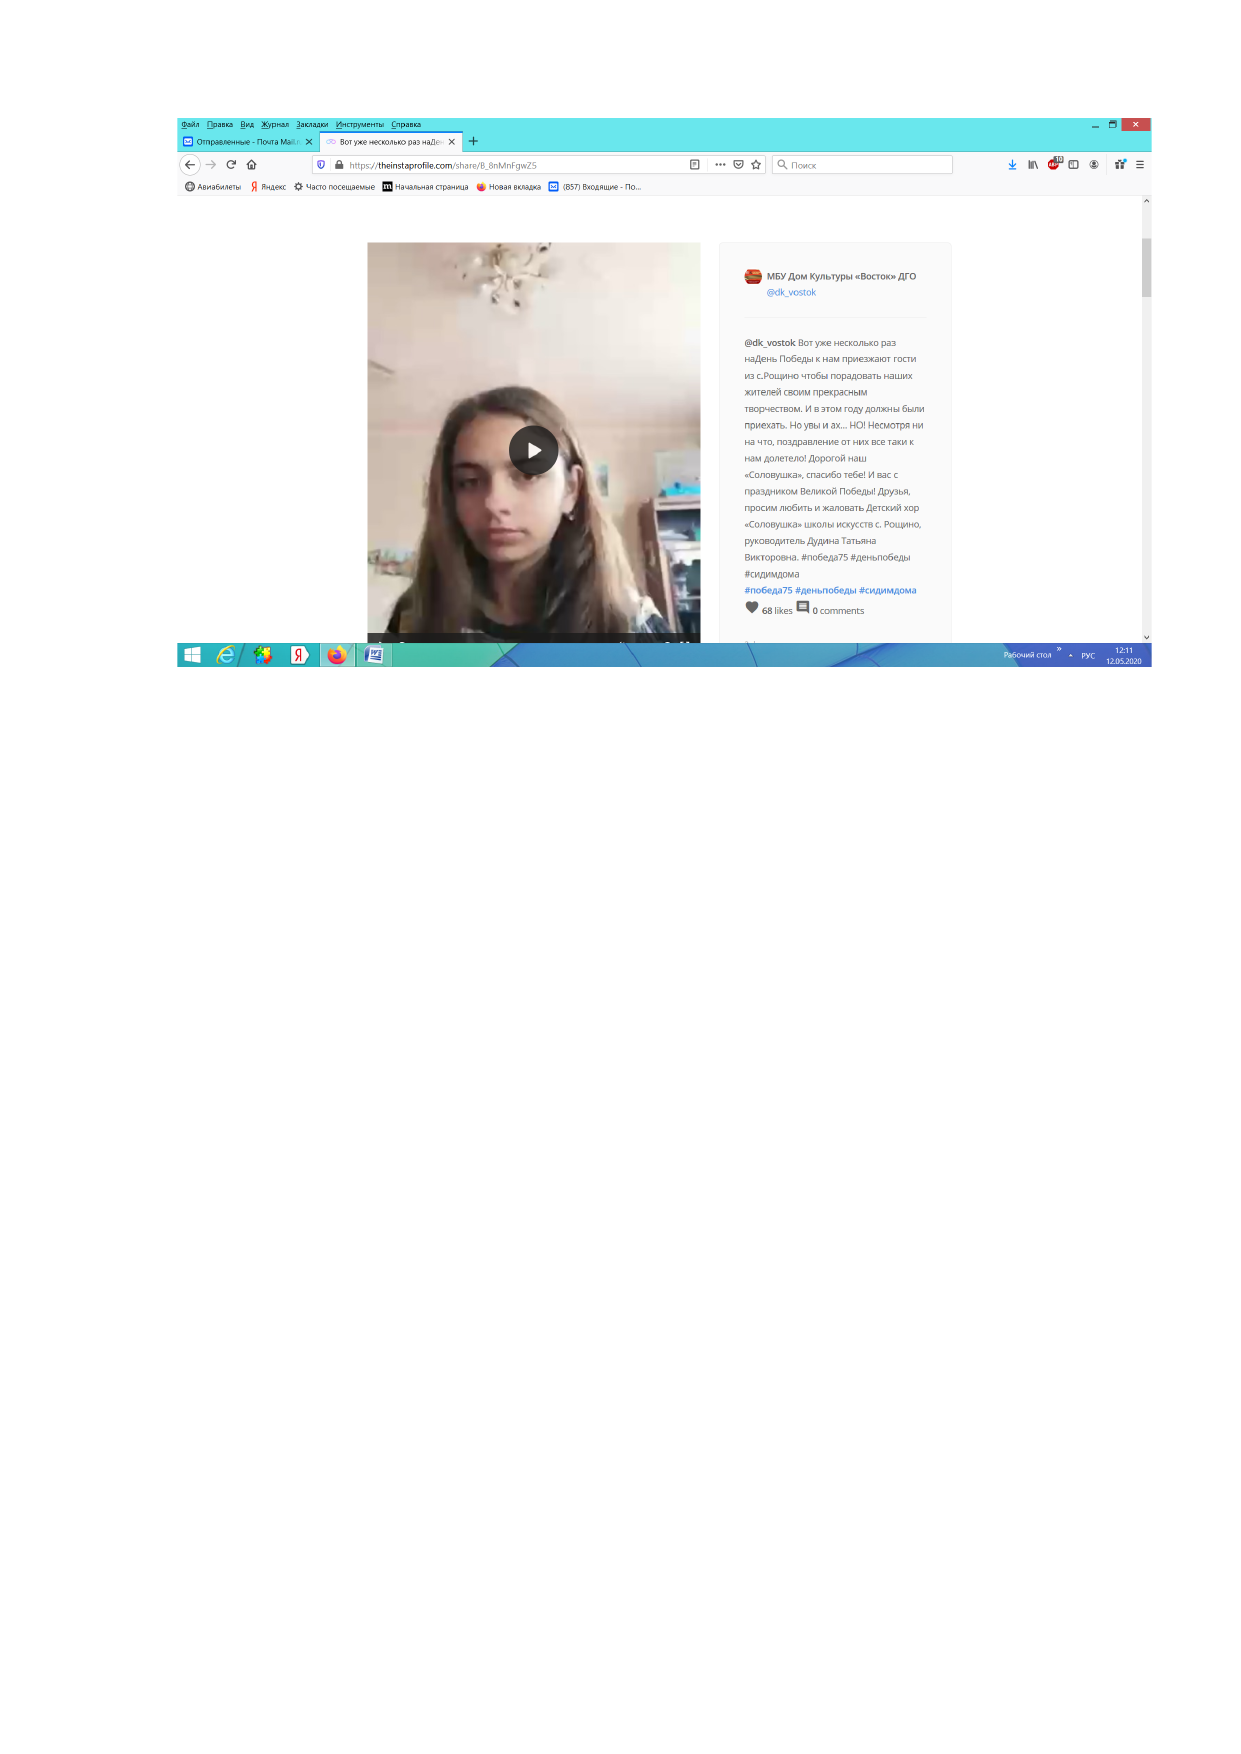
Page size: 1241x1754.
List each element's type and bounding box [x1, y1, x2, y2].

picture [177, 118, 1152, 667]
